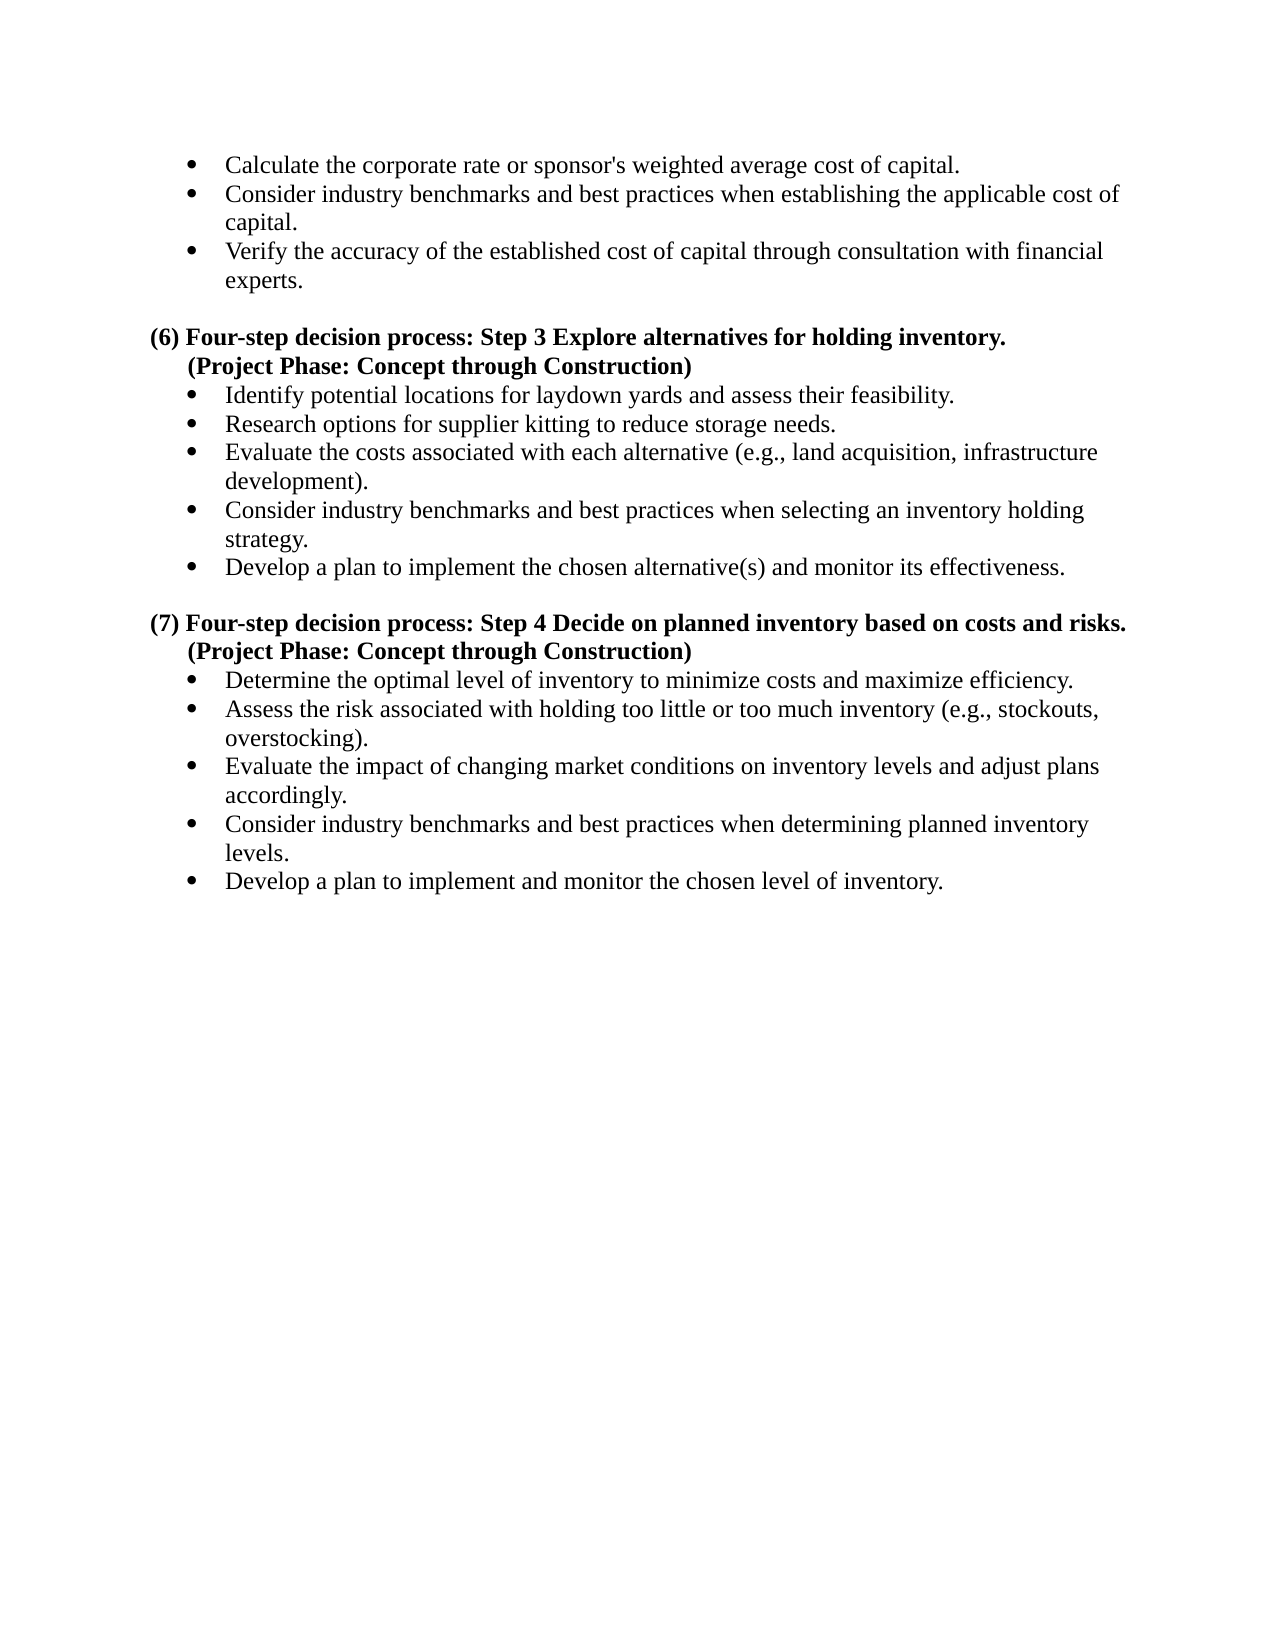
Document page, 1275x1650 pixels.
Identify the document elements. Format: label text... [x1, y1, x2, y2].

list Develop a plan to implement the chosen alternative(s) and monitor its effectiveness. [187, 552, 1134, 581]
list Calculate the corporate rate or sponsor's weighted average cost of capital. [187, 150, 1134, 179]
list Consider industry benchmarks and best practices when determining planned inventory levels. [187, 809, 1134, 866]
list Develop a plan to implement and monitor the chosen level of inventory. [187, 866, 1134, 895]
list Consider industry benchmarks and best practices when selecting an inventory holding strategy. [187, 495, 1134, 552]
list Consider industry benchmarks and best practices when establishing the applicable cost of capital. [187, 179, 1134, 236]
list Verify the accuracy of the established cost of capital through consultation with financial experts. [187, 236, 1134, 294]
subtitle (Project Phase: Concept through Construction) [150, 636, 1134, 665]
list Identify potential locations for laydown yards and assess their feasibility. [187, 380, 1134, 409]
subtitle (Project Phase: Concept through Construction) [150, 351, 1134, 380]
list Determine the optimal level of inventory to minimize costs and maximize efficiency. [187, 665, 1134, 694]
subtitle (6) Four-step decision process: Step 3 Explore alternatives for holding inventory. [150, 322, 1134, 351]
list Evaluate the costs associated with each alternative (e.g., land acquisition, infrastructure development). [187, 437, 1134, 495]
list Assess the risk associated with holding too little or too much inventory (e.g., stockouts, overstocking). [187, 694, 1134, 751]
subtitle (7) Four-step decision process: Step 4 Decide on planned inventory based on costs and risks. [150, 608, 1134, 636]
list Evaluate the impact of changing market conditions on inventory levels and adjust plans accordingly. [187, 751, 1134, 809]
list Research options for supplier kitting to reduce storage needs. [187, 409, 1134, 437]
